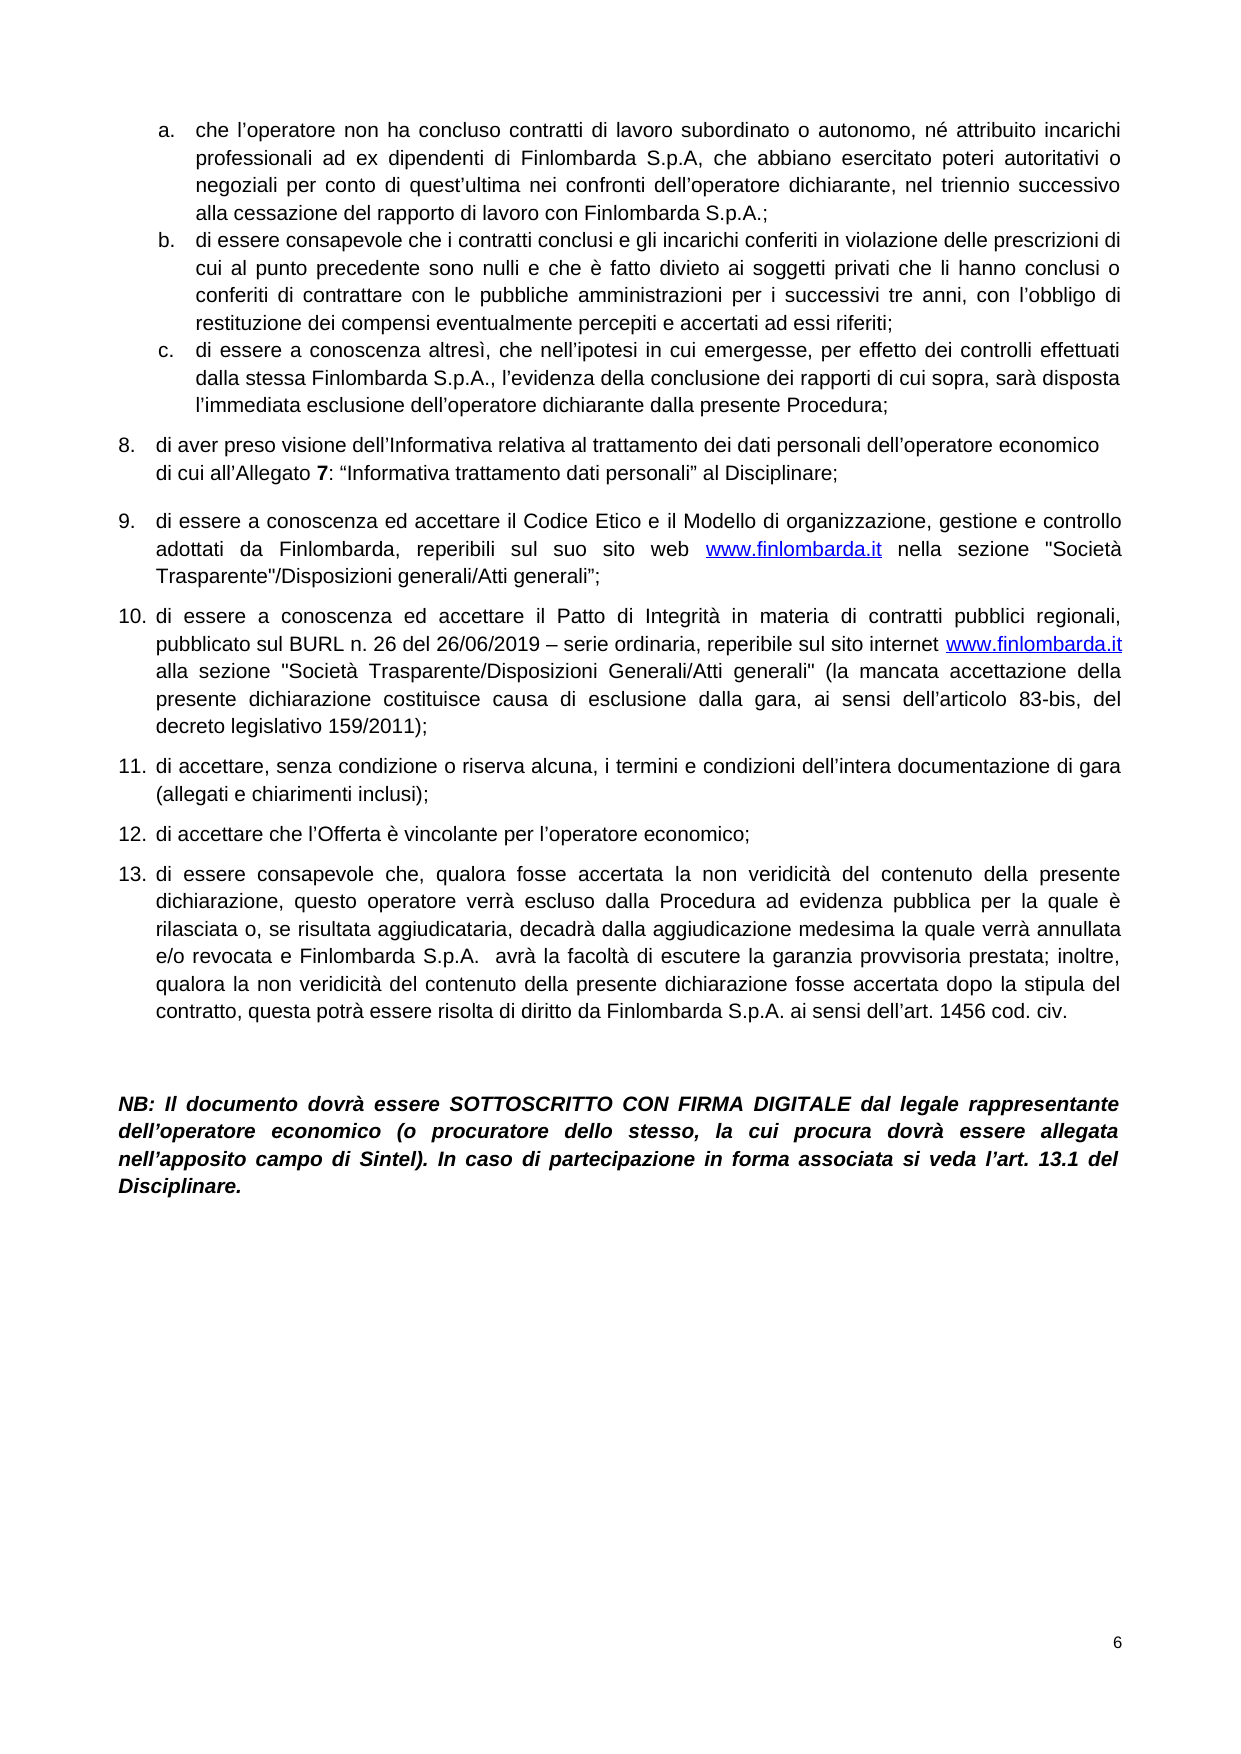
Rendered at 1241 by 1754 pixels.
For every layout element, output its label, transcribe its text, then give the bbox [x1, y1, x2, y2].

list che l’operatore non ha concluso contratti di lavoro subordinato o autonomo, né attribuito incarichi professionali ad ex dipendenti di Finlombarda S.p.A, che abbiano esercitato poteri autoritativi o negoziali per conto di quest’ultima nei confronti dell’operatore dichiarante, nel triennio successivo alla cessazione del rapporto di lavoro con Finlombarda S.p.A.; [158, 118, 1122, 224]
list di essere consapevole che i contratti conclusi e gli incarichi conferiti in violazione delle prescrizioni di cui al punto precedente sono nulli e che è fatto divieto ai soggetti privati che li hanno conclusi o conferiti di contrattare con le pubbliche amministrazioni per i successivi tre anni, con l’obbligo di restituzione dei compensi eventualmente percepiti e accertati ad essi riferiti; [158, 228, 1122, 334]
list di essere consapevole che, qualora fosse accertata la non veridicità del contenuto della presente dichiarazione, questo operatore verrà escluso dalla Procedura ad evidenza pubblica per la quale è rilasciata o, se risultata aggiudicataria, decadrà dalla aggiudicazione medesima la quale verrà annullata e/o revocata e Finlombarda S.p.A. avrà la facoltà di escutere la garanzia provvisoria prestata; inoltre, qualora la non veridicità del contenuto della presente dichiarazione fosse accertata dopo la stipula del contratto, questa potrà essere risolta di diritto da Finlombarda S.p.A. ai sensi dell’art. 1456 cod. civ. [118, 861, 1122, 1023]
list di essere a conoscenza altresì, che nell’ipotesi in cui emergesse, per effetto dei controlli effettuati dalla stessa Finlombarda S.p.A., l’evidenza della conclusione dei rapporti di cui sopra, sarà disposta l’immediata esclusione dell’operatore dichiarante dalla presente Procedura; [158, 338, 1122, 417]
list di aver preso visione dell’Informativa relativa al trattamento dei dati personali dell’operatore economico di cui all’Allegato 7: “Informativa trattamento dati personali” al Disciplinare; [118, 433, 1122, 484]
list di accettare, senza condizione o riserva alcuna, i termini e condizioni dell’intera documentazione di gara (allegati e chiarimenti inclusi); [118, 754, 1122, 805]
list di essere a conoscenza ed accettare il Codice Etico e il Modello di organizzazione, gestione e controllo adottati da Finlombarda, reperibili sul suo sito web www.finlombarda.it nella sezione "Società Trasparente"/Disposizioni generali/Atti generali”; [118, 509, 1122, 588]
list di essere a conoscenza ed accettare il Patto di Integrità in materia di contratti pubblici regionali, pubblicato sul BURL n. 26 del 26/06/2019 – serie ordinaria, reperibile sul sito internet www.finlombarda.it alla sezione "Società Trasparente/Disposizioni Generali/Atti generali" (la mancata accettazione della presente dichiarazione costituisce causa di esclusione dalla gara, ai sensi dell’articolo 83-bis, del decreto legislativo 159/2011); [118, 604, 1122, 738]
text NB: Il documento dovrà essere SOTTOSCRITTO CON FIRMA DIGITALE dal legale rappresentante dell’operatore economico (o procuratore dello stesso, la cui procura dovrà essere allegata nell’apposito campo di Sintel). In caso di partecipazione in forma associata si veda l’art. 13.1 del Disciplinare. [118, 1091, 1122, 1198]
list di accettare che l’Offerta è vincolante per l’operatore economico; [118, 821, 1122, 845]
